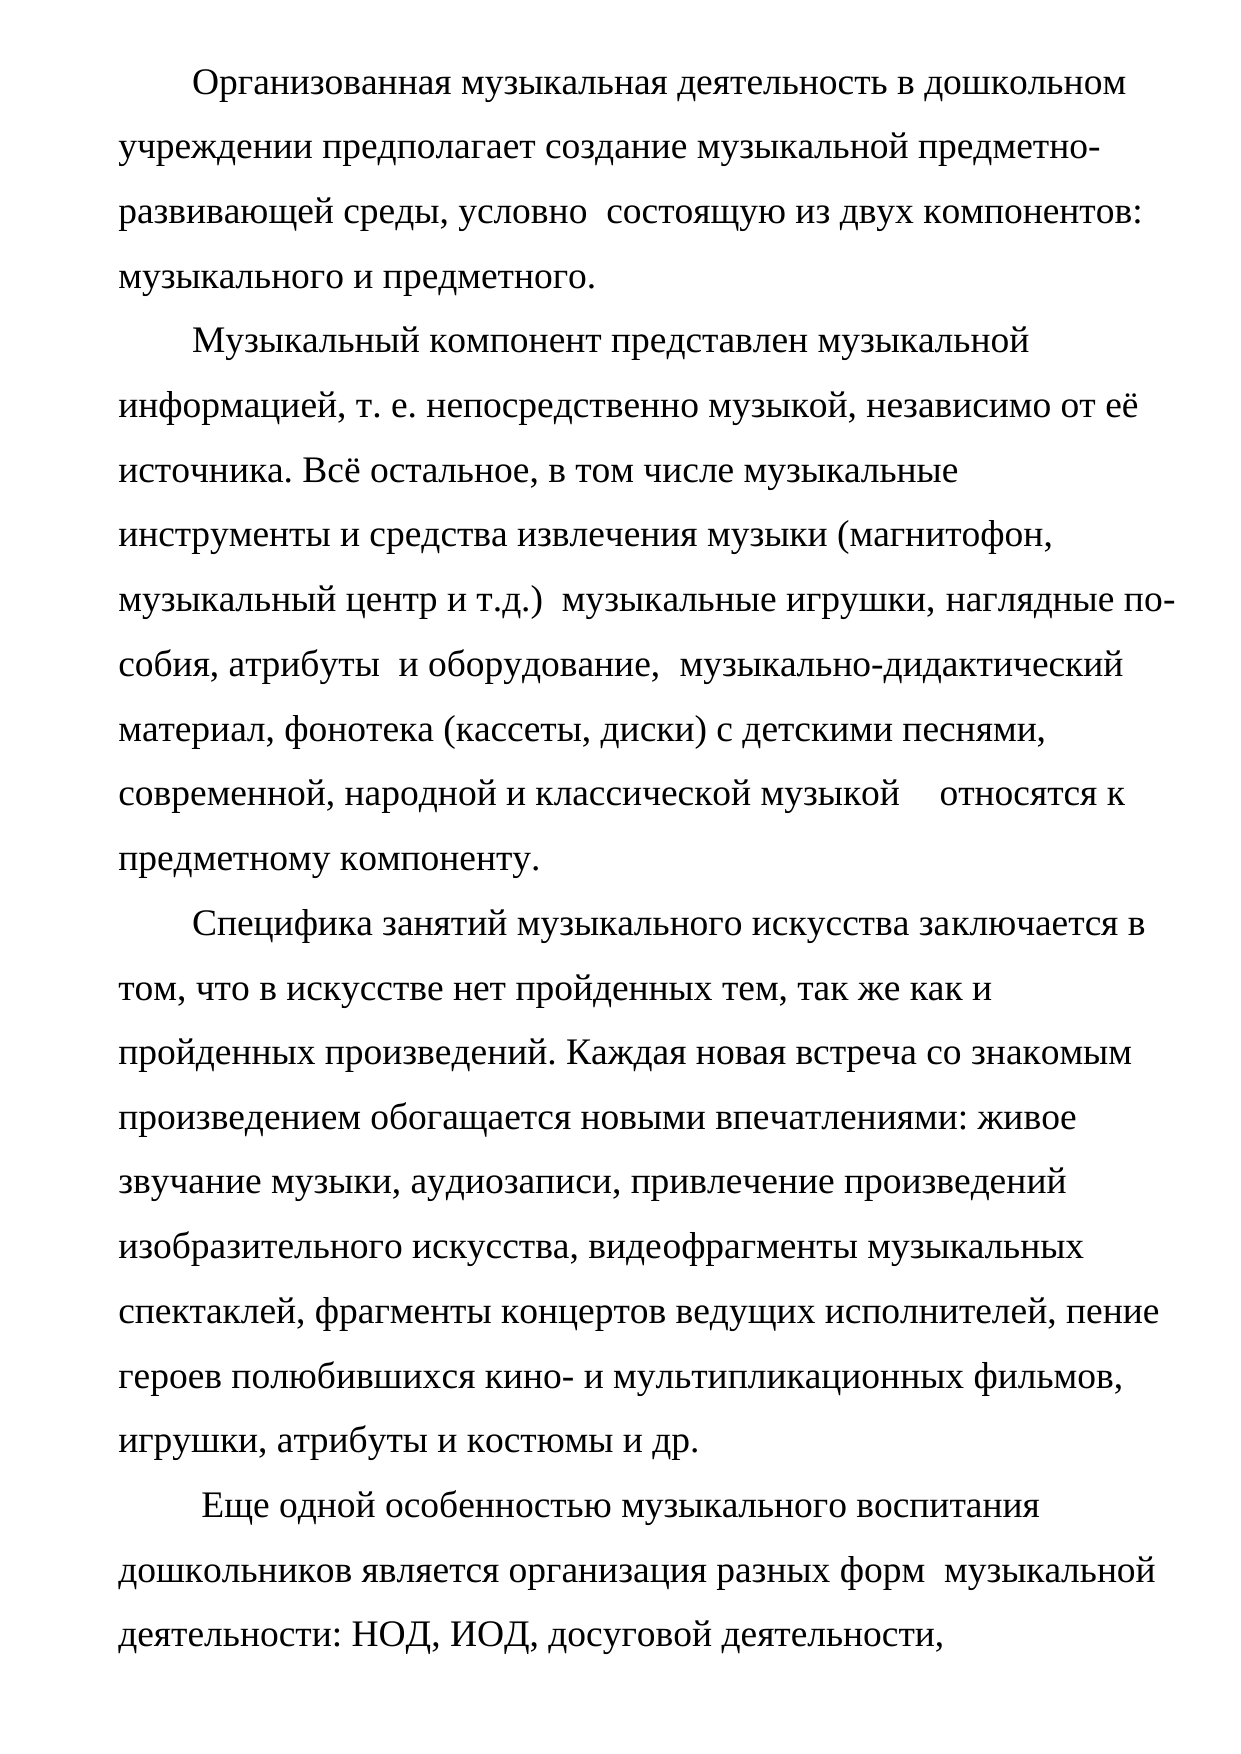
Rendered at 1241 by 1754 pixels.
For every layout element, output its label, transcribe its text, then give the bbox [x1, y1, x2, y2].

text Специфика занятий музыкального искусства заключается в том, что в искусстве нет пройденных тем, так же как и пройденных произведений. Каждая новая встреча со знакомым произведением обогащается новыми впечатлениями: живое звучание музыки, аудиозаписи, привлечение произведений изобразительного искусства, видеофрагменты музыкальных спектаклей, фрагменты концертов ведущих исполнителей, пение героев полюбившихся кино- и мультипликационных фильмов, игрушки, атрибуты и костюмы и др. [118, 900, 1181, 1461]
text Музыкальный компонент представлен музыкальной информацией, т. е. непосредственно музыкой, независимо от её источника. Всё остальное, в том числе музыкальные инструменты и средства извлечения музыки (магнитофон, музыкальный центр и т.д.) музыкальные игрушки, наглядные пособия, атрибуты и оборудование, музыкально-дидактический материал, фонотека (кассеты, диски) с детскими песнями, современной, народной и классической музыкой относятся к предметному компоненту. [118, 318, 1181, 879]
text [118, 1482, 1181, 1655]
text Организованная музыкальная деятельность в дошкольном учреждении предполагает создание музыкальной предметно-развивающей среды, условно состоящую из двух компонентов: музыкального и предметного. [118, 59, 1181, 296]
